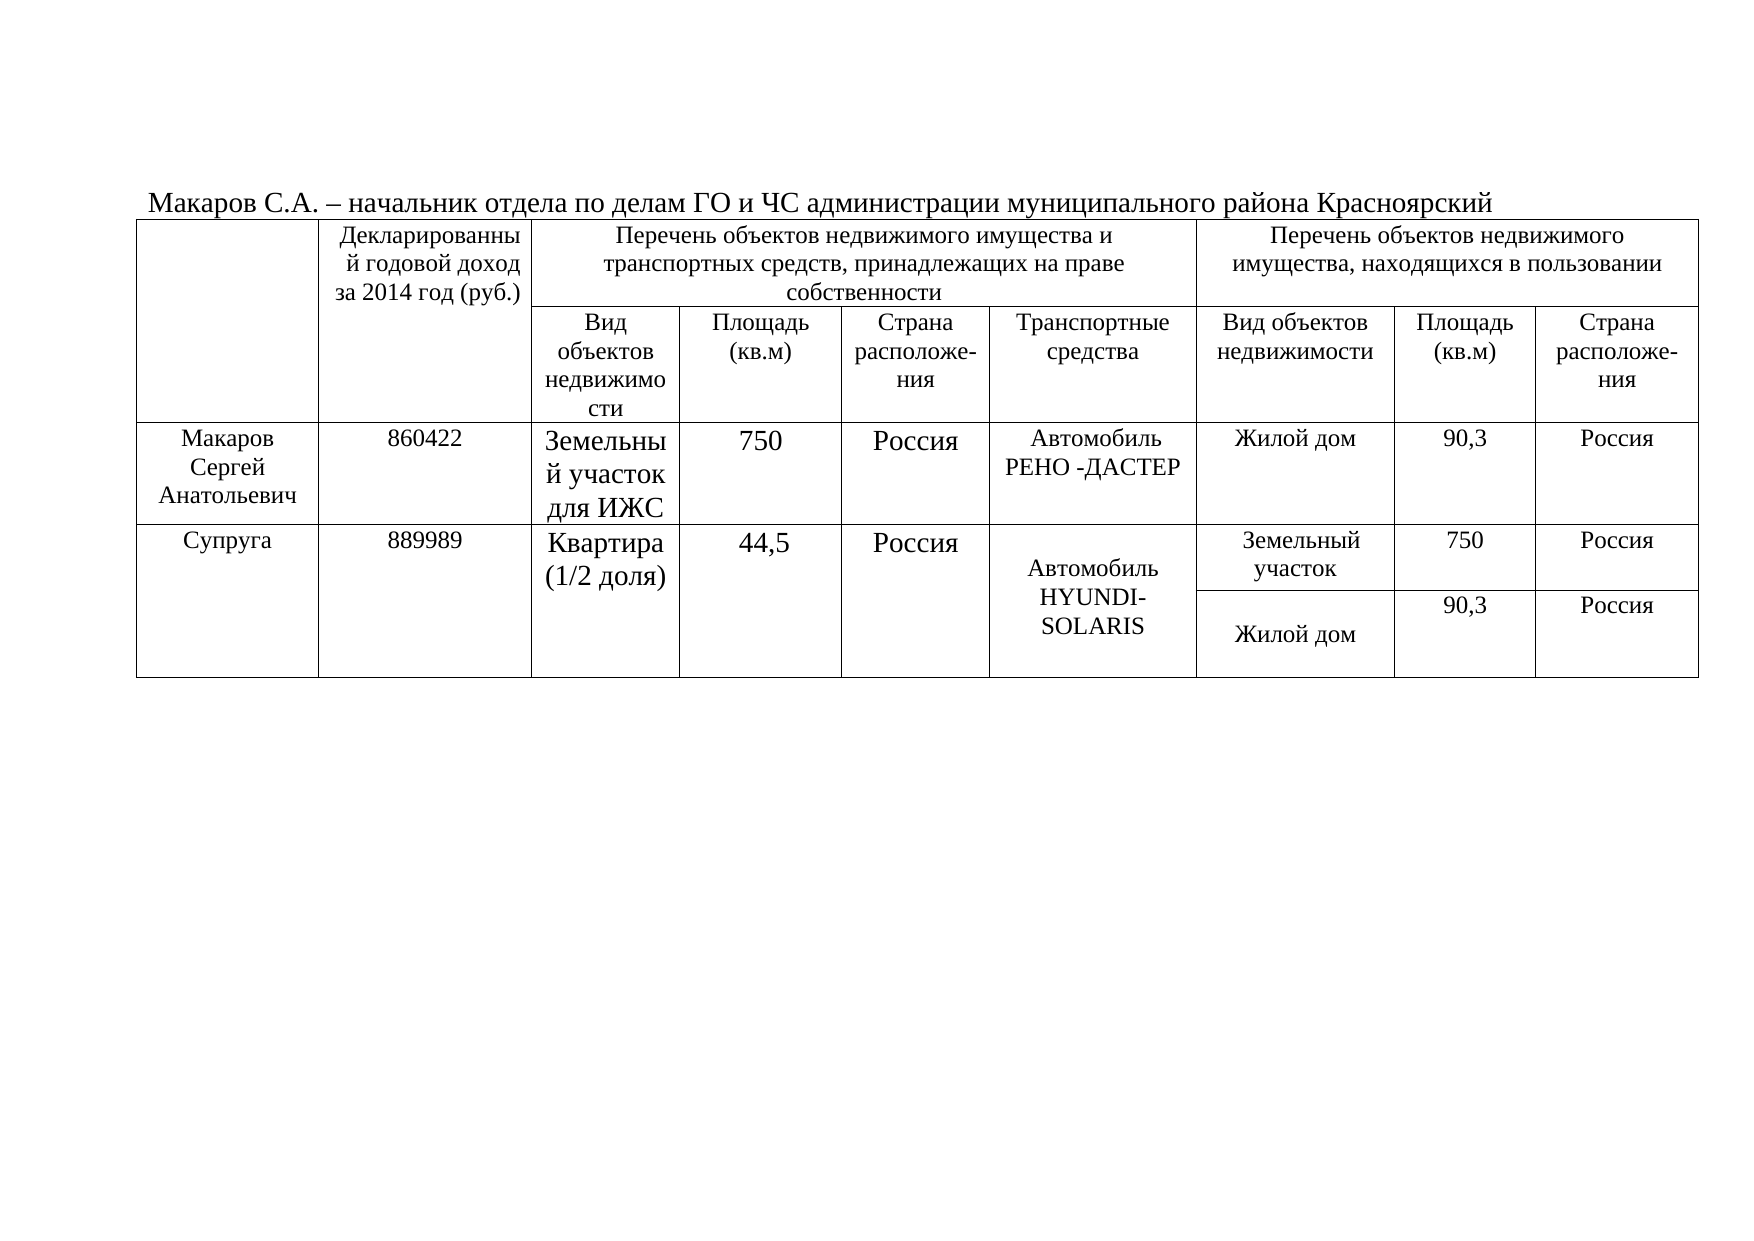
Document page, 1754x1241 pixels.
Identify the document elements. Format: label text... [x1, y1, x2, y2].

table_cell 889989 [319, 525, 531, 677]
table_cell Земельный участок для ИЖС [532, 423, 679, 524]
table_cell Россия [1536, 423, 1698, 524]
table_cell 750 [1395, 525, 1535, 589]
table_cell 90,3 [1395, 591, 1535, 677]
table_cell Автомобиль HYUNDI-SOLARIS [990, 525, 1196, 677]
table_cell Жилой дом [1197, 591, 1394, 677]
table_cell Земельный участок [1197, 525, 1394, 589]
table_cell Автомобиль РЕНО -ДАСТЕР [990, 423, 1196, 524]
table_cell Россия [842, 423, 989, 524]
table_cell 44,5 [680, 525, 841, 677]
table_cell Страна расположе-ния [842, 307, 989, 422]
table_header [137, 220, 318, 422]
table_cell Супруга [137, 525, 318, 677]
table_header Перечень объектов недвижимого имущества, находящихся в пользовании [1197, 220, 1698, 306]
table_cell Квартира (1/2 доля) [532, 525, 679, 677]
table_cell 860422 [319, 423, 531, 524]
table_cell Макаров Сергей Анатольевич [137, 423, 318, 524]
table_cell Вид объектов недвижимости [532, 307, 679, 422]
table_header Декларированный годовой доход за 2014 год (руб.) [319, 220, 531, 422]
text Макаров С.А. – начальник отдела по делам ГО и ЧС администрации муниципального района Красноярский [148, 185, 1606, 219]
table_cell 90,3 [1395, 423, 1535, 524]
table_cell Транспортные средства [990, 307, 1196, 422]
table_cell Россия [842, 525, 989, 677]
table_cell Площадь (кв.м) [1395, 307, 1535, 422]
table_cell Страна расположе-ния [1536, 307, 1698, 422]
table_cell Площадь (кв.м) [680, 307, 841, 422]
table_header Перечень объектов недвижимого имущества и транспортных средств, принадлежащих на праве собственности [532, 220, 1196, 306]
table_cell 750 [680, 423, 841, 524]
table_cell Россия [1536, 525, 1698, 589]
table_cell Россия [1536, 591, 1698, 677]
table_cell Вид объектов недвижимости [1197, 307, 1394, 422]
table_cell Жилой дом [1197, 423, 1394, 524]
